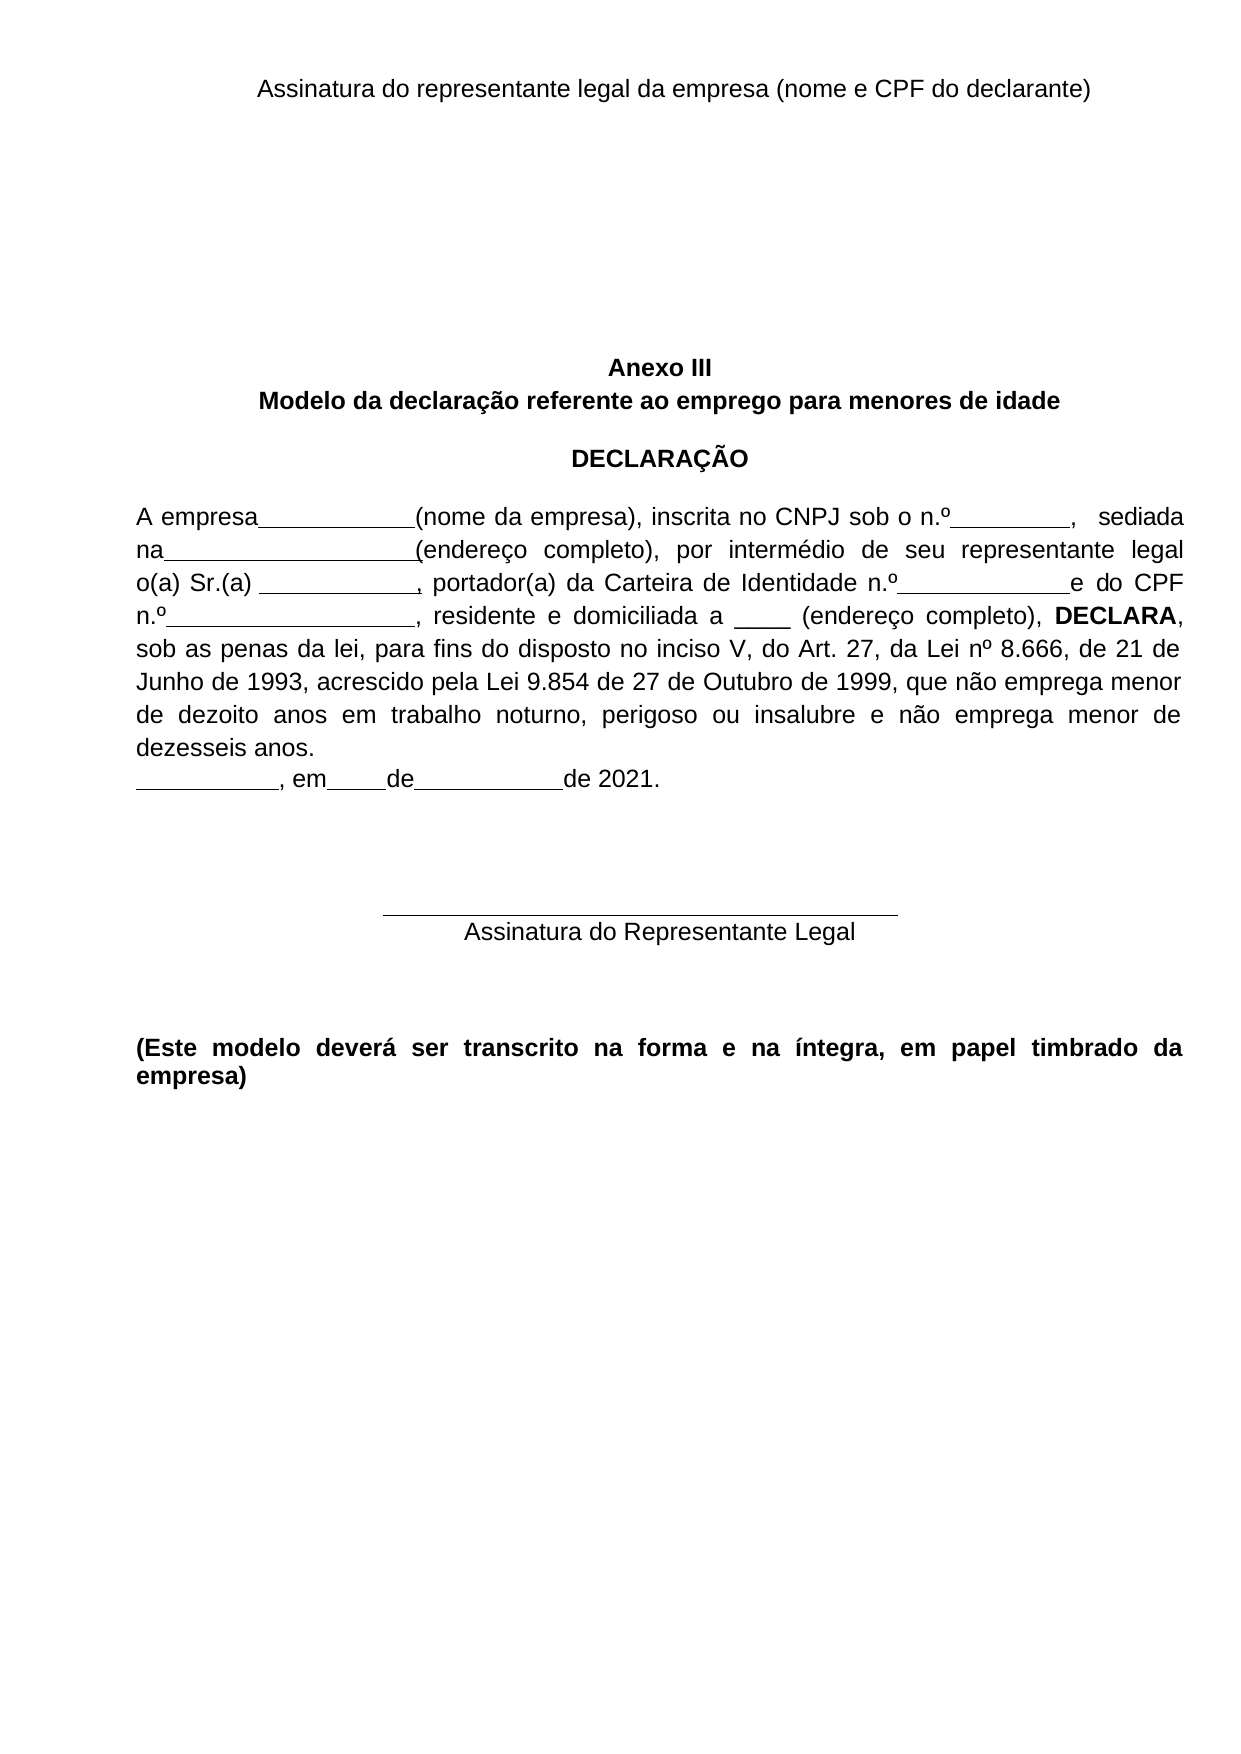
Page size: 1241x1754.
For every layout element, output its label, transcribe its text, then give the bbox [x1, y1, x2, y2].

text A empresa (nome da empresa), inscrita no CNPJ sob o n.º , sediada na (endereço completo), por intermédio de seu representante legal o(a) Sr.(a) , portador(a) da Carteira de Identidade n.º e do CPF n.º , residente e domiciliada a ____ (endereço completo), DECLARA, sob as penas da lei, para fins do disposto no inciso V, do Art. 27, da Lei nº 8.666, de 21 de Junho de 1993, acrescido pela Lei 9.854 de 27 de Outubro de 1999, que não emprega menor de dezoito anos em trabalho noturno, perigoso ou insalubre e não emprega menor de dezesseis anos. [136, 502, 1184, 762]
subtitle DECLARAÇÃO [136, 444, 1184, 473]
text , em de de 2021. [136, 766, 1184, 792]
text Anexo III [136, 353, 1184, 382]
text Assinatura do representante legal da empresa (nome e CPF do declarante) [165, 74, 1184, 103]
text (Este modelo deverá ser transcrito na forma e na íntegra, em papel timbrado da empresa) [136, 1032, 1184, 1090]
text Modelo da declaração referente ao emprego para menores de idade [136, 386, 1184, 414]
text Assinatura do Representante Legal [136, 909, 1184, 946]
